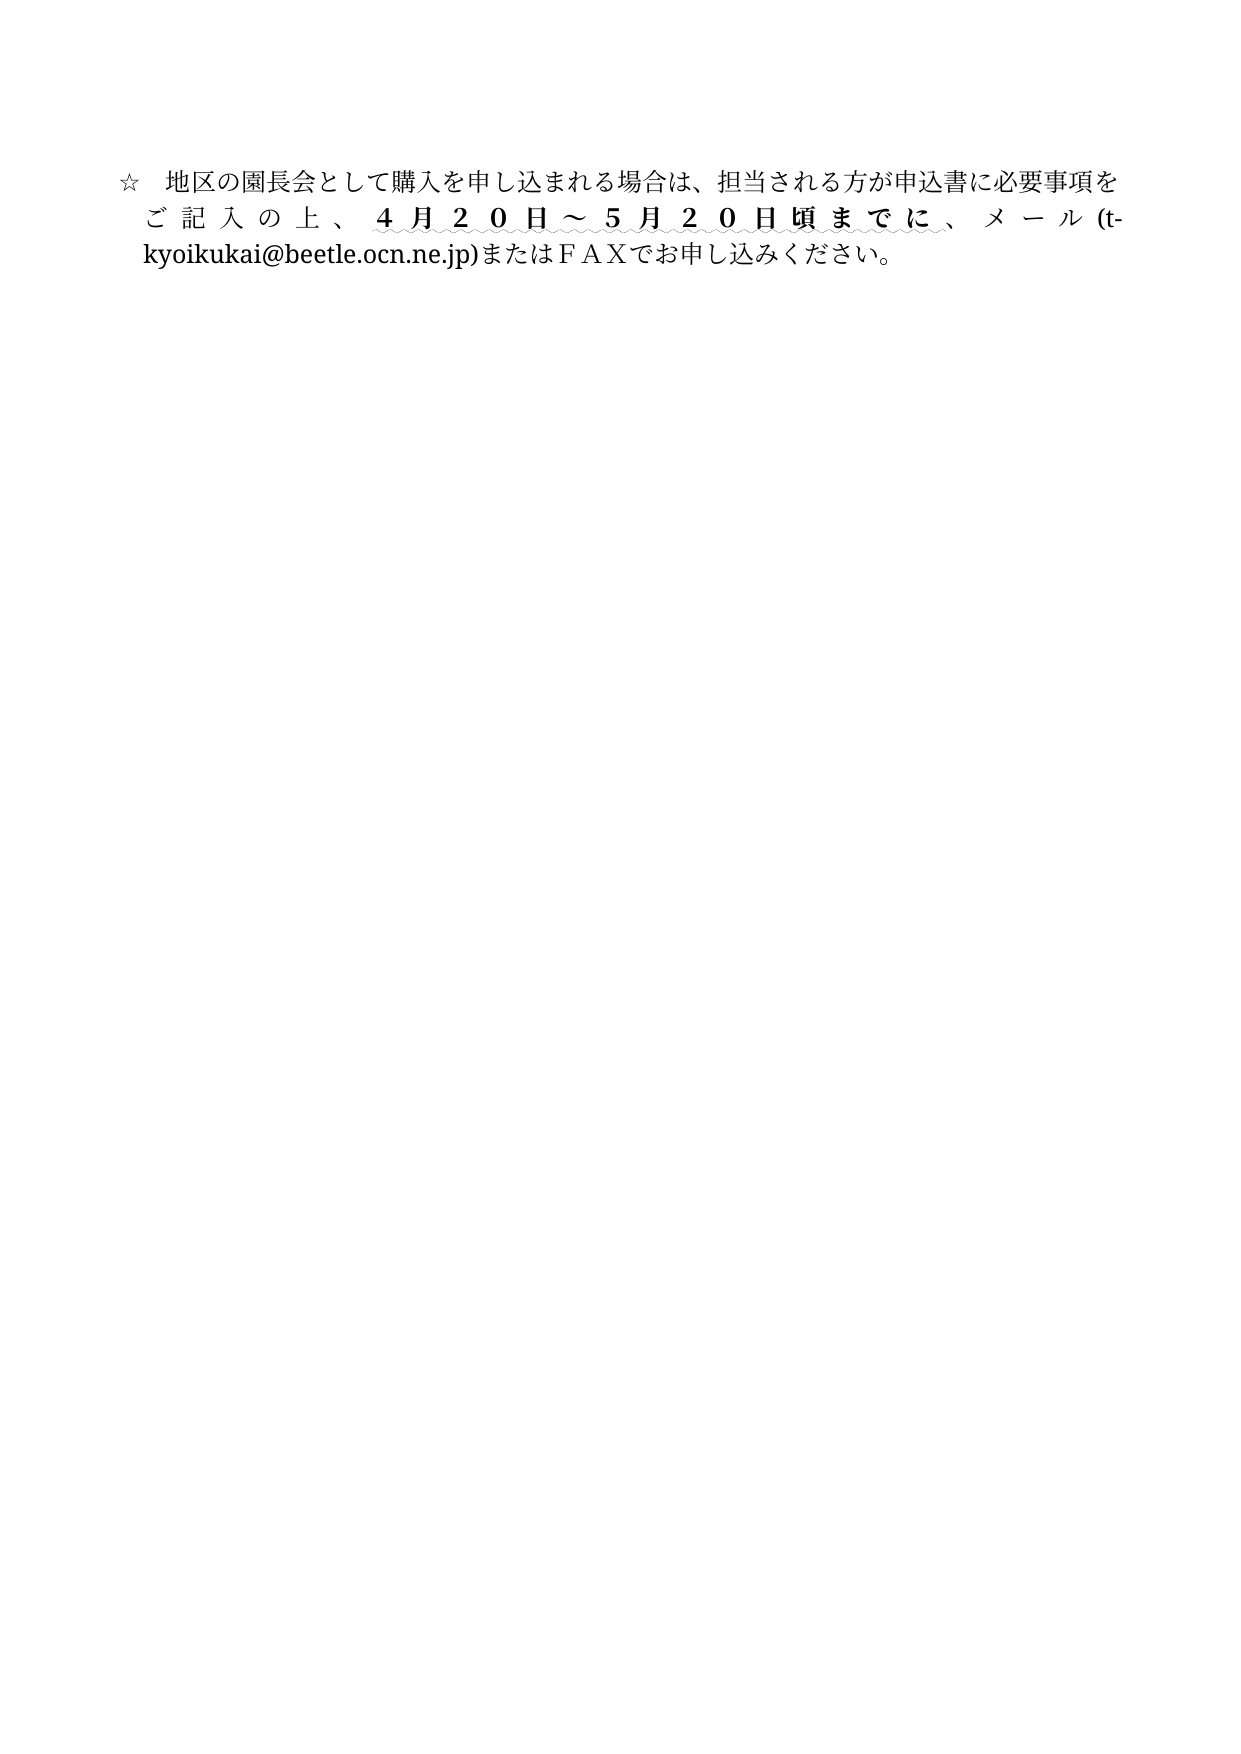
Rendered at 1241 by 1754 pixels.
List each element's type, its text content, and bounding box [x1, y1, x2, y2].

text ☆ 地区の園長会として購入を申し込まれる場合は、担当される方が申込書に必要事項をご記入の上、４月２０日～５月２０日頃までに、メール(t-kyoikukai@beetle.ocn.ne.jp)またはＦＡＸでお申し込みください。 [118, 163, 1122, 271]
